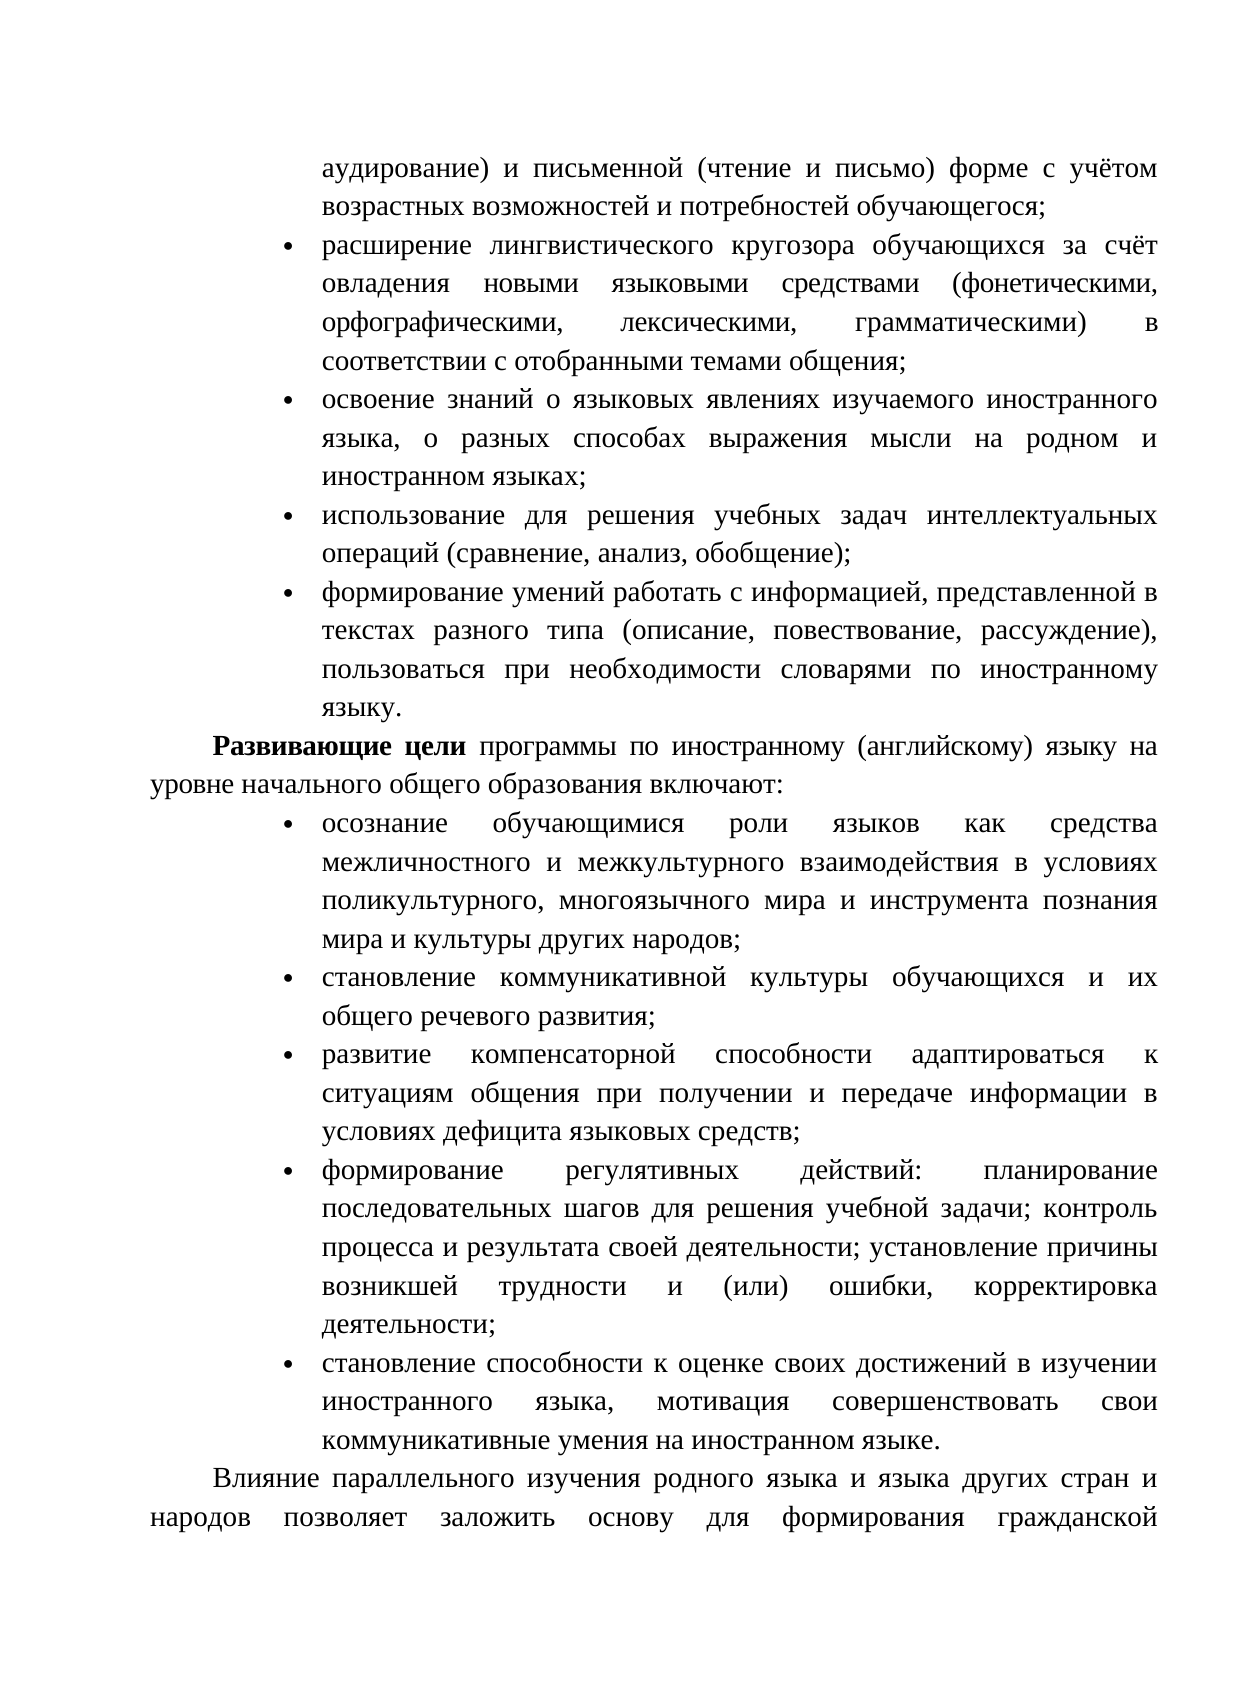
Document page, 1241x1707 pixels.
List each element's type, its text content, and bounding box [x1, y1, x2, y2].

list становление коммуникативной культуры обучающихся и их общего речевого развития; [284, 959, 1158, 1031]
list осознание обучающимися роли языков как средства межличностного и межкультурного взаимодействия в условиях поликультурного, многоязычного мира и инструмента познания мира и культуры других народов; [284, 805, 1158, 954]
list освоение знаний о языковых явлениях изучаемого иностранного языка, о разных способах выражения мысли на родном и иностранном языках; [284, 381, 1158, 492]
list формирование регулятивных действий: планирование последовательных шагов для решения учебной задачи; контроль процесса и результата своей деятельности; установление причины возникшей трудности и (или) ошибки, корректировка деятельности; [284, 1152, 1158, 1340]
list использование для решения учебных задач интеллектуальных операций (сравнение, анализ, обобщение); [284, 497, 1158, 569]
list становление способности к оценке своих достижений в изучении иностранного языка, мотивация совершенствовать свои коммуникативные умения на иностранном языке. [284, 1345, 1158, 1455]
text Развивающие цели программы по иностранному (английскому) языку на уровне начального общего образования включают: [150, 728, 1158, 800]
list формирование умений работать с информацией, представленной в текстах разного типа (описание, повествование, рассуждение), пользоваться при необходимости словарями по иностранному языку. [284, 574, 1158, 723]
list расширение лингвистического кругозора обучающихся за счёт овладения новыми языковыми средствами (фонетическими, орфографическими, лексическими, грамматическими) в соответствии c отобранными темами общения; [284, 227, 1158, 376]
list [284, 150, 1158, 222]
list развитие компенсаторной способности адаптироваться к ситуациям общения при получении и передаче информации в условиях дефицита языковых средств; [284, 1036, 1158, 1147]
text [150, 1460, 1158, 1532]
